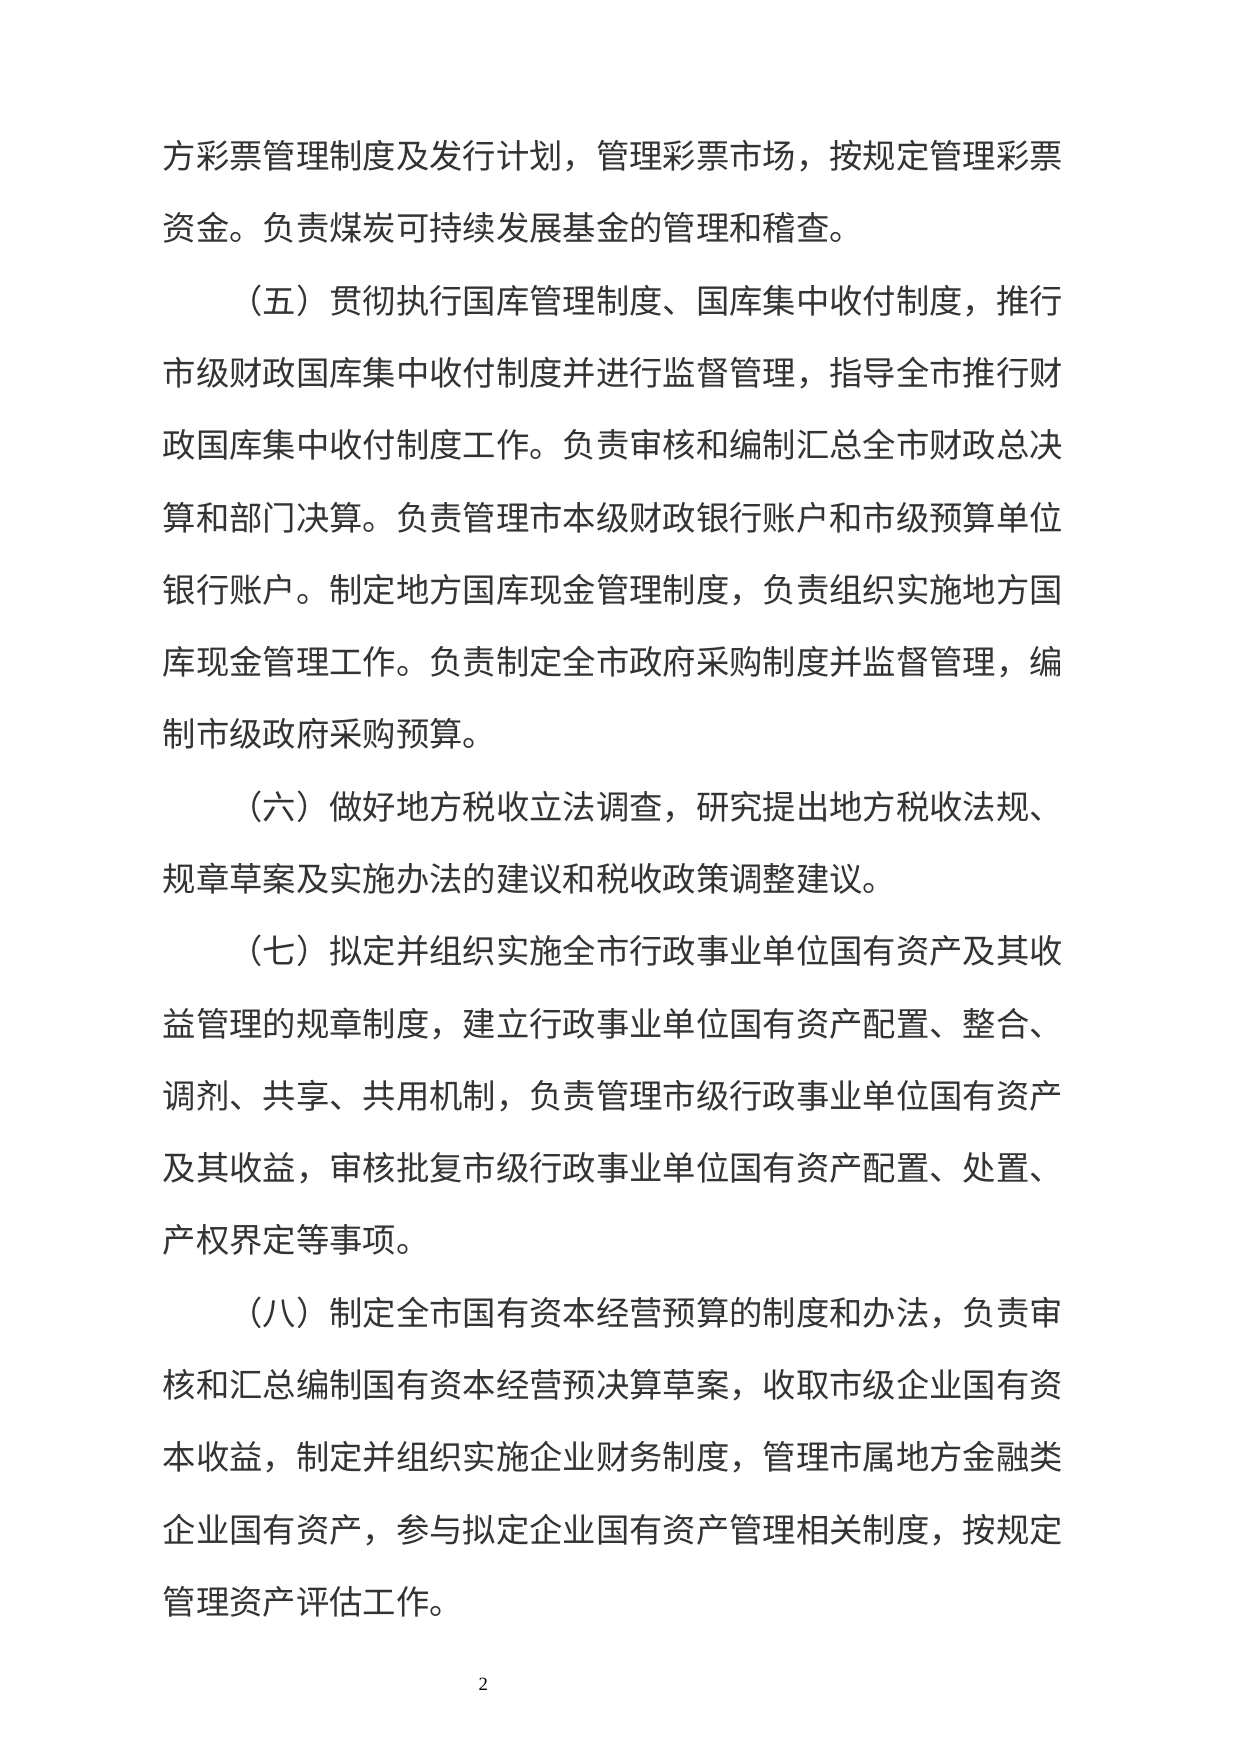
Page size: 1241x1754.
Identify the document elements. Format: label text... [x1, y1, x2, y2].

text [162, 130, 1094, 250]
text （五）贯彻执行国库管理制度、国库集中收付制度，推行市级财政国库集中收付制度并进行监督管理，指导全市推行财政国库集中收付制度工作。负责审核和编制汇总全市财政总决算和部门决算。负责管理市本级财政银行账户和市级预算单位银行账户。制定地方国库现金管理制度，负责组织实施地方国库现金管理工作。负责制定全市政府采购制度并监督管理，编制市级政府采购预算。 [162, 274, 1094, 756]
text （八）制定全市国有资本经营预算的制度和办法，负责审核和汇总编制国有资本经营预决算草案，收取市级企业国有资本收益，制定并组织实施企业财务制度，管理市属地方金融类企业国有资产，参与拟定企业国有资产管理相关制度，按规定管理资产评估工作。 [162, 1287, 1094, 1624]
text （六）做好地方税收立法调查，研究提出地方税收法规、规章草案及实施办法的建议和税收政策调整建议。 [162, 781, 1094, 901]
text （七）拟定并组织实施全市行政事业单位国有资产及其收益管理的规章制度，建立行政事业单位国有资产配置、整合、调剂、共享、共用机制，负责管理市级行政事业单位国有资产及其收益，审核批复市级行政事业单位国有资产配置、处置、产权界定等事项。 [162, 925, 1094, 1262]
